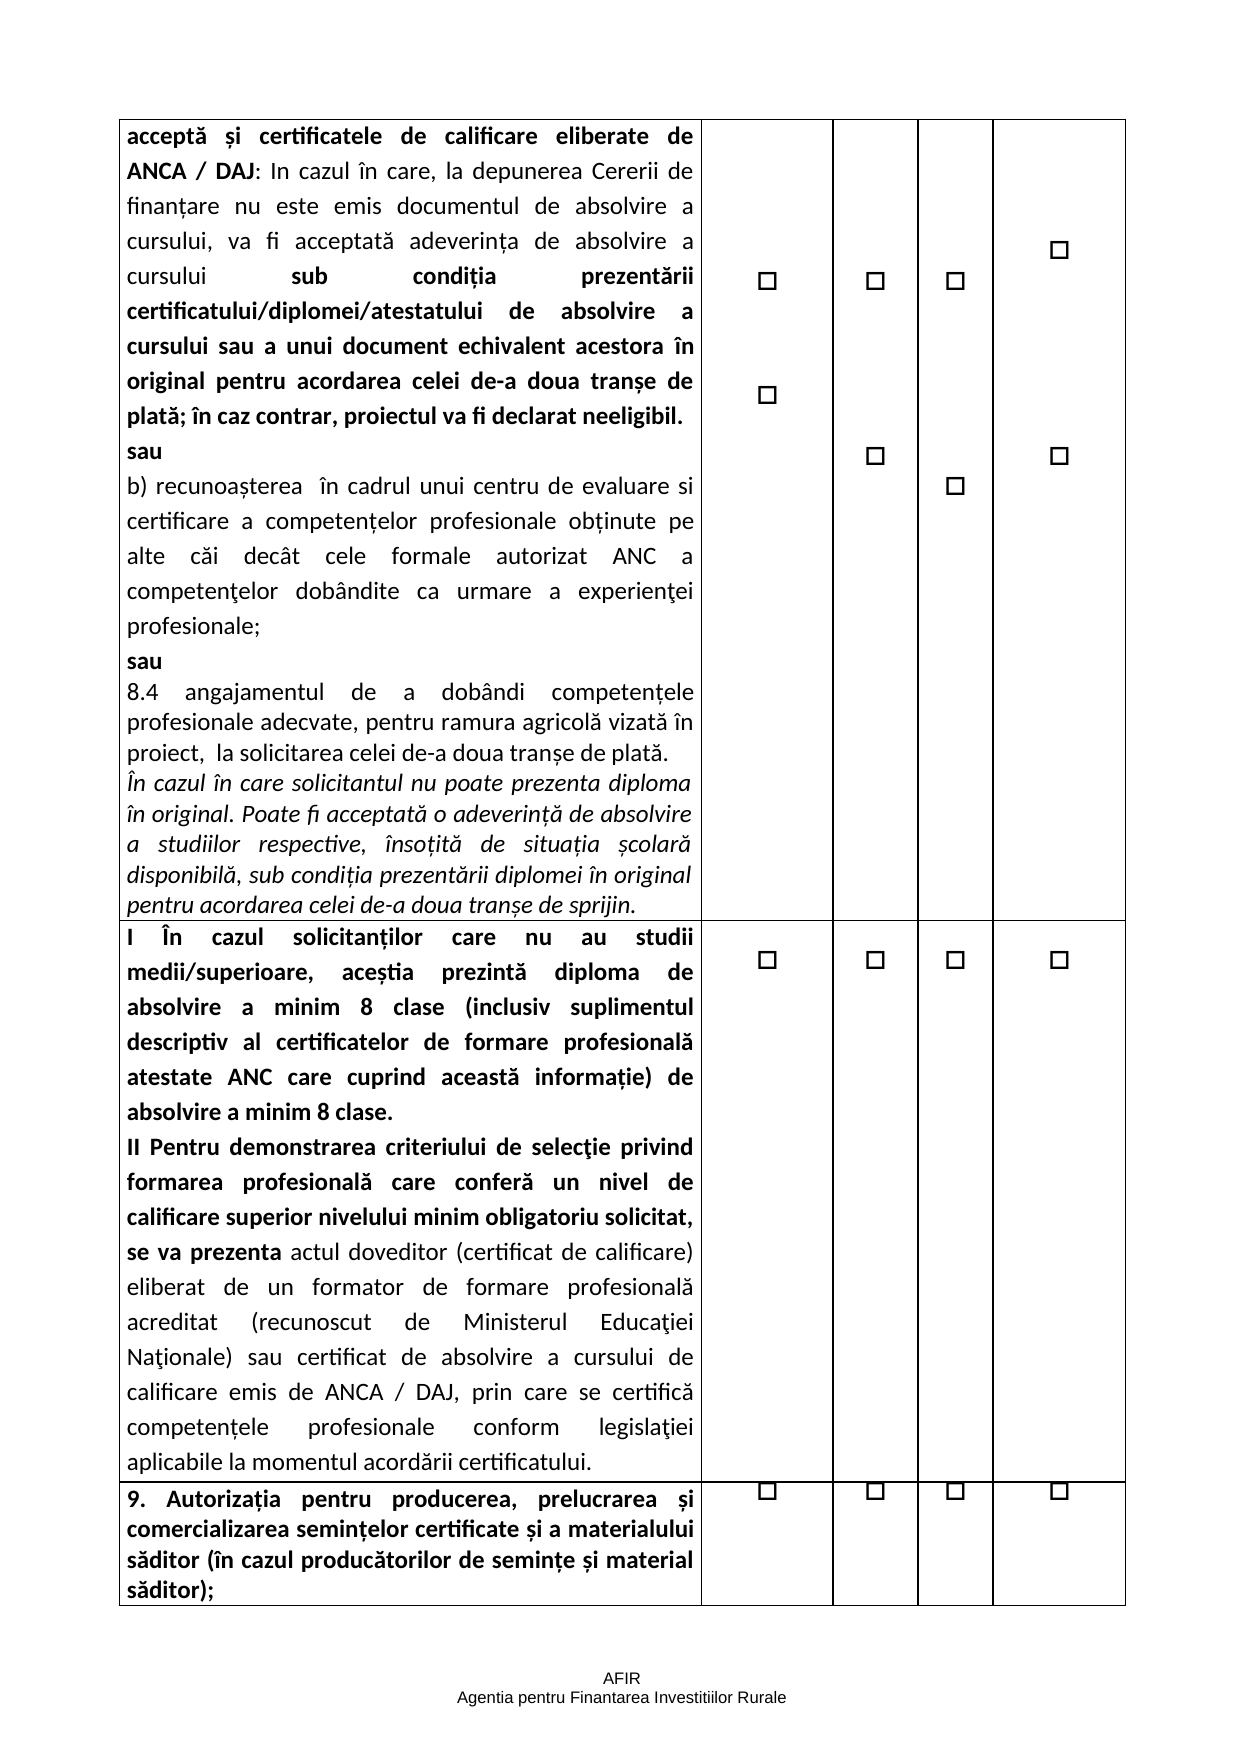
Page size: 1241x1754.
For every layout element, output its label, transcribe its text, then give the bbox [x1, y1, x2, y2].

table_cell [834, 120, 917, 920]
table_cell [994, 1483, 1125, 1605]
table_cell [919, 1483, 992, 1605]
table_cell [919, 921, 992, 1481]
table_cell [702, 921, 832, 1481]
table_cell [994, 921, 1125, 1481]
table_cell [834, 921, 917, 1481]
table_cell 9. Autorizația pentru producerea, prelucrarea și comercializarea semințelor certificate și a materialului săditor (în cazul producătorilor de seminţe şi material săditor); [120, 1483, 701, 1605]
table_cell [834, 1483, 917, 1605]
table_cell [919, 120, 992, 920]
table_cell I În cazul solicitanţilor care nu au studii medii/superioare, aceştia prezintă diploma de absolvire a minim 8 clase (inclusiv suplimentul descriptiv al certificatelor de formare profesională atestate ANC care cuprind această informaţie) de absolvire a minim 8 clase. II Pentru demonstrarea criteriului de selecţie privind formarea profesională care conferă un nivel de calificare superior nivelului minim obligatoriu solicitat, se va prezenta actul doveditor (certificat de calificare) eliberat de un formator de formare profesională acreditat (recunoscut de Ministerul Educaţiei Naţionale) sau certificat de absolvire a cursului de calificare emis de ANCA / DAJ, prin care se certifică competențele profesionale conform legislaţiei aplicabile la momentul acordării certificatului. [120, 921, 701, 1481]
table_cell [994, 120, 1125, 920]
table_cell [702, 120, 832, 920]
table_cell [120, 120, 701, 920]
table_cell [702, 1483, 832, 1605]
